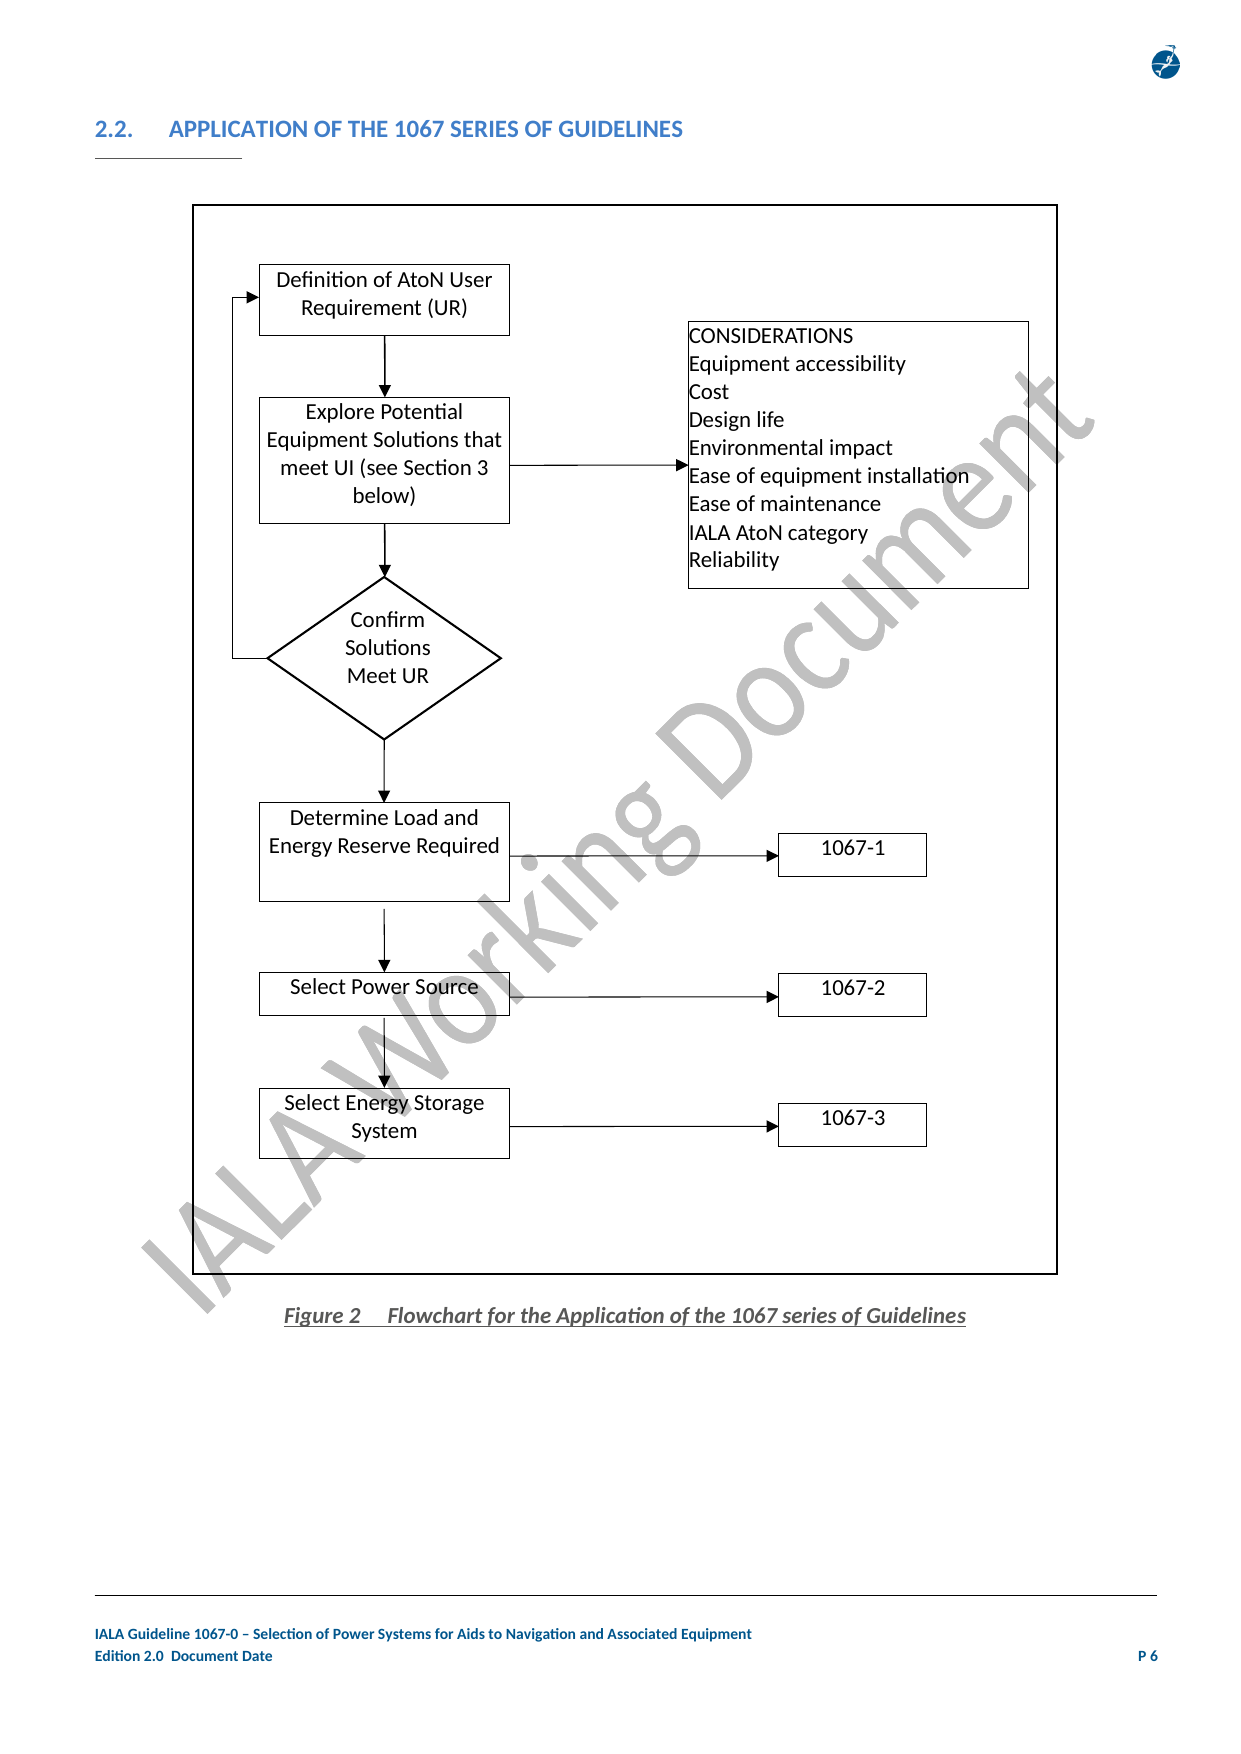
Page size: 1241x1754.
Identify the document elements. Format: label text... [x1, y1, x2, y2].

text Flowchart for the Application of the 1067 series of Guidelines [94, 1301, 1157, 1329]
picture [1120, 0, 1239, 114]
subtitle Application of the 1067 series of Guidelines [94, 113, 1084, 144]
